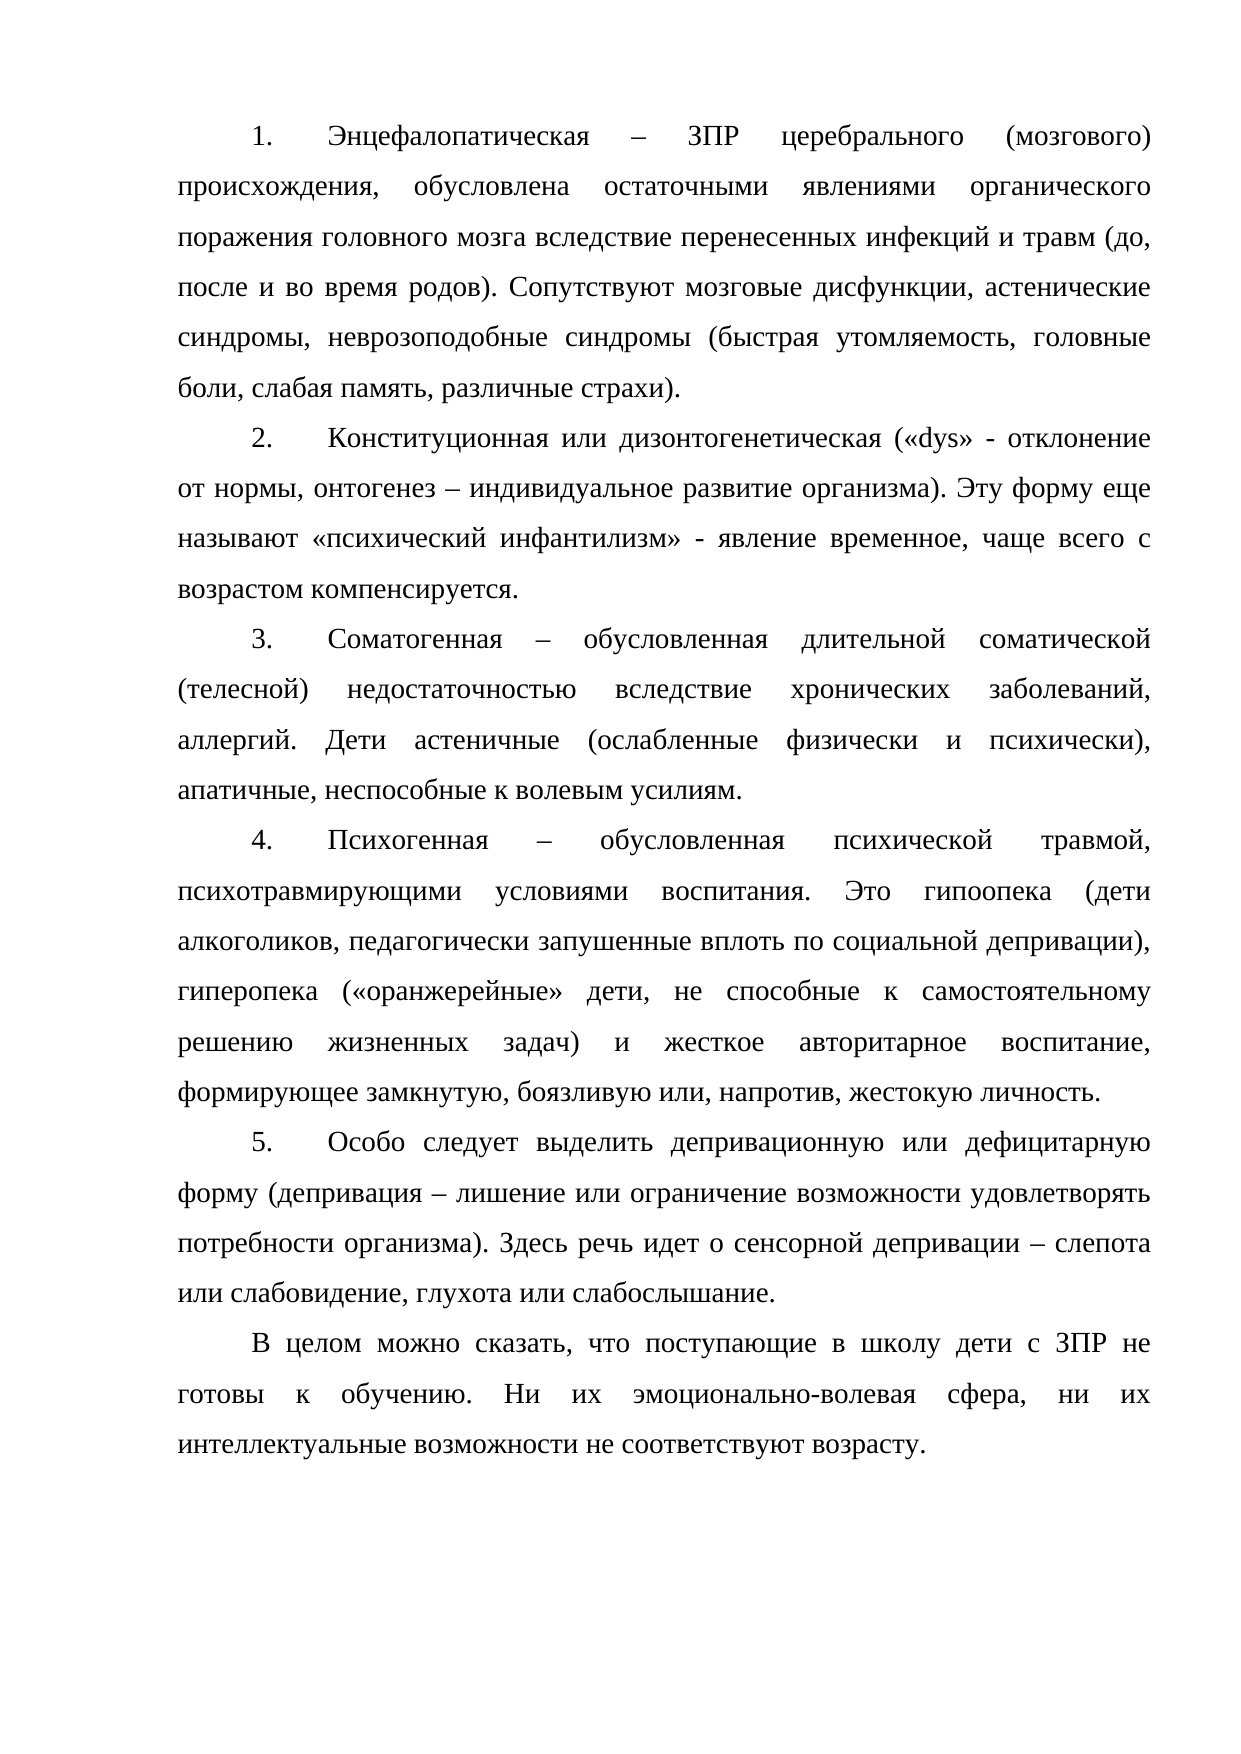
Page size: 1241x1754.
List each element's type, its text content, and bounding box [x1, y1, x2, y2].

list Особо следует выделить депривационную или дефицитарную форму (депривация – лишение или ограничение возможности удовлетворять потребности организма). Здесь речь идет о сенсорной депривации – слепота или слабовидение, глухота или слабослышание. [177, 1124, 1152, 1309]
list Энцефалопатическая – ЗПР церебрального (мозгового) происхождения, обусловлена остаточными явлениями органического поражения головного мозга вследствие перенесенных инфекций и травм (до, после и во время родов). Сопутствуют мозговые дисфункции, астенические синдромы, неврозоподобные синдромы (быстрая утомляемость, головные боли, слабая память, различные страхи). [177, 118, 1152, 403]
list Соматогенная – обусловленная длительной соматической (телесной) недостаточностью вследствие хронических заболеваний, аллергий. Дети астеничные (ослабленные физически и психически), апатичные, неспособные к волевым усилиям. [177, 621, 1152, 806]
list Конституционная или дизонтогенетическая («dys» - отклонение от нормы, онтогенез – индивидуальное развитие организма). Эту форму еще называют «психический инфантилизм» - явление временное, чаще всего с возрастом компенсируется. [177, 420, 1152, 604]
list Психогенная – обусловленная психической травмой, психотравмирующими условиями воспитания. Это гипоопека (дети алкоголиков, педагогически запушенные вплоть по социальной депривации), гиперопека («оранжерейные» дети, не способные к самостоятельному решению жизненных задач) и жесткое авторитарное воспитание, формирующее замкнутую, боязливую или, напротив, жестокую личность. [177, 822, 1152, 1108]
text В целом можно сказать, что поступающие в школу дети с ЗПР не готовы к обучению. Ни их эмоционально-волевая сфера, ни их интеллектуальные возможности не соответствуют возрасту. [177, 1326, 1152, 1460]
